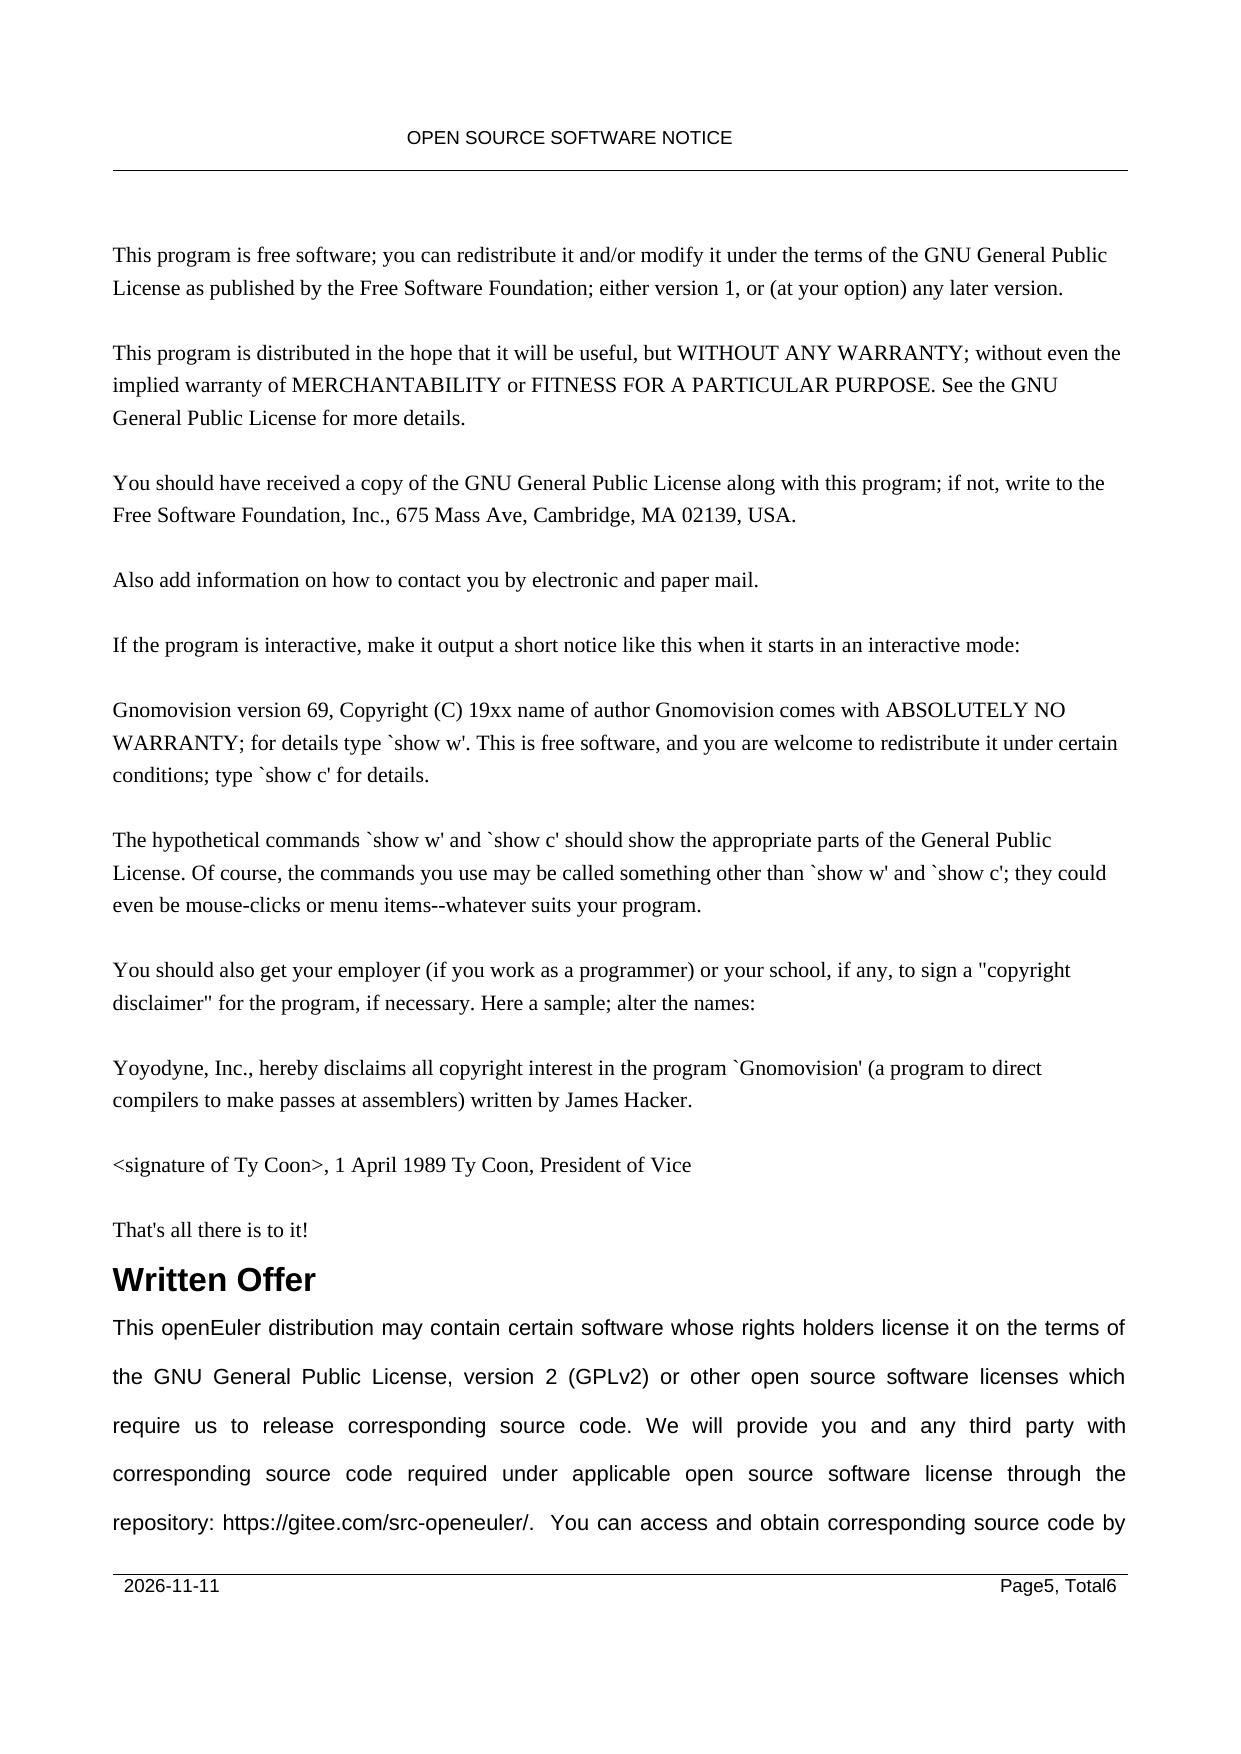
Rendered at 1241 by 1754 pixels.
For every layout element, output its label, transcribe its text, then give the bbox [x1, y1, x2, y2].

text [112, 206, 1128, 1246]
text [112, 1311, 1128, 1539]
text Written Offer [112, 1246, 1128, 1311]
